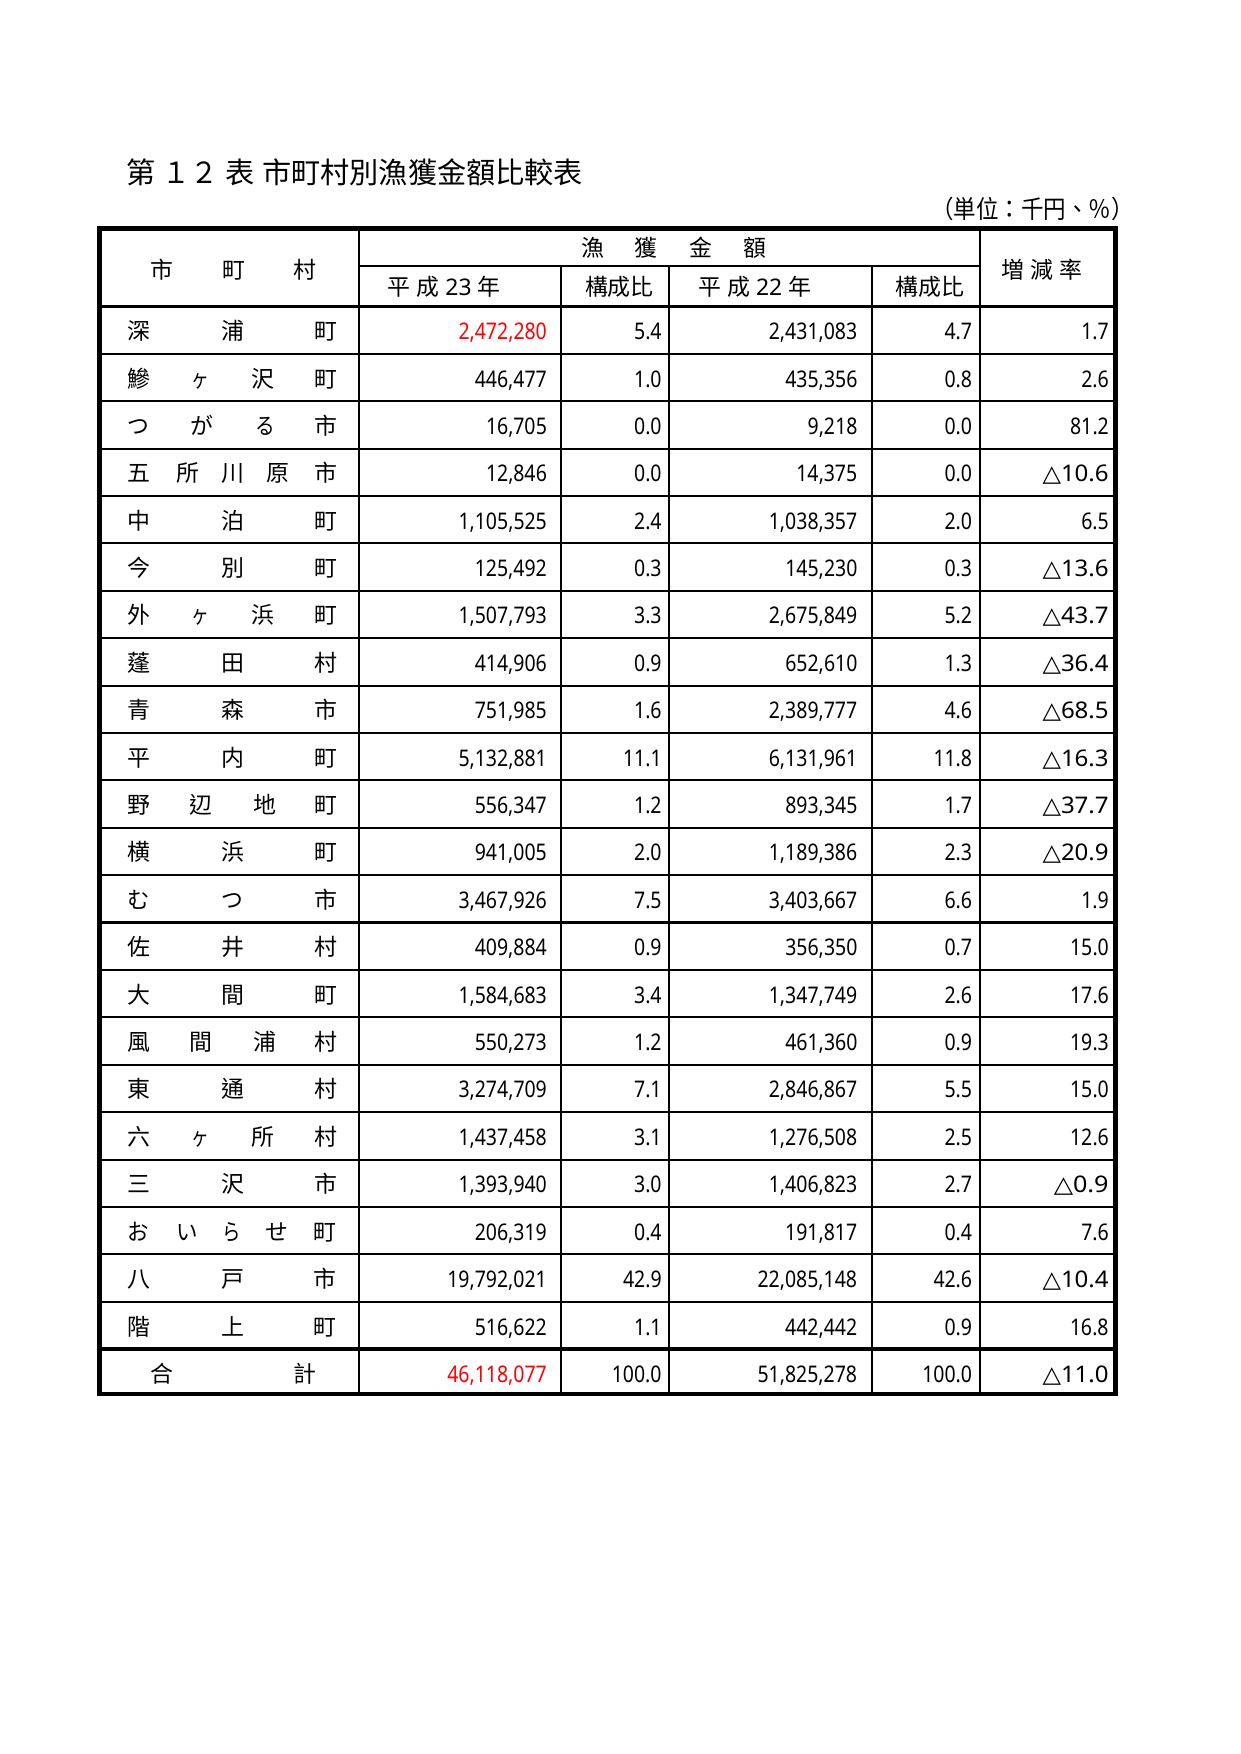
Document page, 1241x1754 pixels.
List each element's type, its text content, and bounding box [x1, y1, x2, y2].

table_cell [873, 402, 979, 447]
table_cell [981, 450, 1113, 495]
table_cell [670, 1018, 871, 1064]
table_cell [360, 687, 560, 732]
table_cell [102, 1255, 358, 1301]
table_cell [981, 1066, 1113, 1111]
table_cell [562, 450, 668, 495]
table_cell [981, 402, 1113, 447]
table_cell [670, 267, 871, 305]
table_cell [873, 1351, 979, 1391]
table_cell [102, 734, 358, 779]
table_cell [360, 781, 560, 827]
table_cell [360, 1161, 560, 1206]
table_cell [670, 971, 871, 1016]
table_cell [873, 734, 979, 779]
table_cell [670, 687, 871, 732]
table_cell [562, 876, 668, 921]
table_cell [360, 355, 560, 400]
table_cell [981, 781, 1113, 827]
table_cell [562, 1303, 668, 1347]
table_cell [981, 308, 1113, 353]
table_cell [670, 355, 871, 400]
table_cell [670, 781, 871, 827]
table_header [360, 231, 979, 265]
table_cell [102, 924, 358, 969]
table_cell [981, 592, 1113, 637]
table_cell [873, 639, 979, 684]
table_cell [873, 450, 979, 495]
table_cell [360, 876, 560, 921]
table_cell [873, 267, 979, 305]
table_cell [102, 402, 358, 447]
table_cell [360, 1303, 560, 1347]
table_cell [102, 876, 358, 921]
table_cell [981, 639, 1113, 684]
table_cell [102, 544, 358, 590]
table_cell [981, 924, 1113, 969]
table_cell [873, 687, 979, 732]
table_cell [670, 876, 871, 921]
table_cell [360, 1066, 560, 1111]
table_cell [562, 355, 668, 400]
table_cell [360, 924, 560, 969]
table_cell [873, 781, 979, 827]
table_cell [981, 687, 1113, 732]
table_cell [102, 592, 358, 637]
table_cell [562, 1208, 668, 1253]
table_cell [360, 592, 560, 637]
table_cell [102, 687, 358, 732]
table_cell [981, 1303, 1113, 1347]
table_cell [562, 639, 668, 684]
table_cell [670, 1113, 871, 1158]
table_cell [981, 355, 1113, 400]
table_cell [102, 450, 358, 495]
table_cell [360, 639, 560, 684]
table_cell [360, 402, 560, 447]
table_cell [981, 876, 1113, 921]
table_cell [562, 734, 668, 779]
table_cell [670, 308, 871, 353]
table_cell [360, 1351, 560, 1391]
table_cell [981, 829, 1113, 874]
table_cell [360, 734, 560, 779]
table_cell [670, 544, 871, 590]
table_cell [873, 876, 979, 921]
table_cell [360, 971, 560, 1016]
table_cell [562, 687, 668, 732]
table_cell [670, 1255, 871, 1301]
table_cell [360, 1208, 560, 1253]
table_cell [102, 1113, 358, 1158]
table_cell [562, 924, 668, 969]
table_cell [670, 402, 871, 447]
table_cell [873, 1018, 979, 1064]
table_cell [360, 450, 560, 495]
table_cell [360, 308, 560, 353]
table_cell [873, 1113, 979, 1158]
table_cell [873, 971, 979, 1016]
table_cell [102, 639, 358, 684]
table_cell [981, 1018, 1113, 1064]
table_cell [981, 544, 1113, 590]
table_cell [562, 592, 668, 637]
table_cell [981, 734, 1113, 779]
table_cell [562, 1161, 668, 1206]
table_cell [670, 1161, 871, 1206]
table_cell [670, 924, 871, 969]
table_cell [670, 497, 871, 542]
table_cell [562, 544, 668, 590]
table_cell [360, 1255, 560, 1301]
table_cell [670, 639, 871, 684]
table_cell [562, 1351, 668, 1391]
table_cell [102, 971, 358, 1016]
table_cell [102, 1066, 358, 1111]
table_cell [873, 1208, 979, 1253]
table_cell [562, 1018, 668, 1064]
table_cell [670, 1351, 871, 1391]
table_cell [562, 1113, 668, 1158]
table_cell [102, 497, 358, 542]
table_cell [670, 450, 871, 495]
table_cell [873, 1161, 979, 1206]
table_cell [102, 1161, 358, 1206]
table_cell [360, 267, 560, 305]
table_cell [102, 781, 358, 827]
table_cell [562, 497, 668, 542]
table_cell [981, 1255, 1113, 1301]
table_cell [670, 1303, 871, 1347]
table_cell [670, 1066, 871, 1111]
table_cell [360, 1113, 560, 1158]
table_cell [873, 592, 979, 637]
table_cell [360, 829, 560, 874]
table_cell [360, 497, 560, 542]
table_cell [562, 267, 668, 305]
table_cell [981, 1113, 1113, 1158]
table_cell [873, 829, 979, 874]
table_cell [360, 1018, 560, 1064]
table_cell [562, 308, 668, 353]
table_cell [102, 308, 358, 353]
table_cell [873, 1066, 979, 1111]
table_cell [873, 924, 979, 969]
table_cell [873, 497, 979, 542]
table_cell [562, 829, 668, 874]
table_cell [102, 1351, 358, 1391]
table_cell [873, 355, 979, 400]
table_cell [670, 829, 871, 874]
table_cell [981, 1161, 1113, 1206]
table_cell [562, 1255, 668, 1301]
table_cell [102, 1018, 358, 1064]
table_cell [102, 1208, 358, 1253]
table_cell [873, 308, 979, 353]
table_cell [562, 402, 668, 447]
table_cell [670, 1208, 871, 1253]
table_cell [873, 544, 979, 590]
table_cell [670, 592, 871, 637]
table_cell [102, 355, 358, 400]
text （単位：千円、％） [931, 192, 1192, 226]
text 第 １２ 表 市町村別漁獲金額比較表 [126, 152, 588, 192]
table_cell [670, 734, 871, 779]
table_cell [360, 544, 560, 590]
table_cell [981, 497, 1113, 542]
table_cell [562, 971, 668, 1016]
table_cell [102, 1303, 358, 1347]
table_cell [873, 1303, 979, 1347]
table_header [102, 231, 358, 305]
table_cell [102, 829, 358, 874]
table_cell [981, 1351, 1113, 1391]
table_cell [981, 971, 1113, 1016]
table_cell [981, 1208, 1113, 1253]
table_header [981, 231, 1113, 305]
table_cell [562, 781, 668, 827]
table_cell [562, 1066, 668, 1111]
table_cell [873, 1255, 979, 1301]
